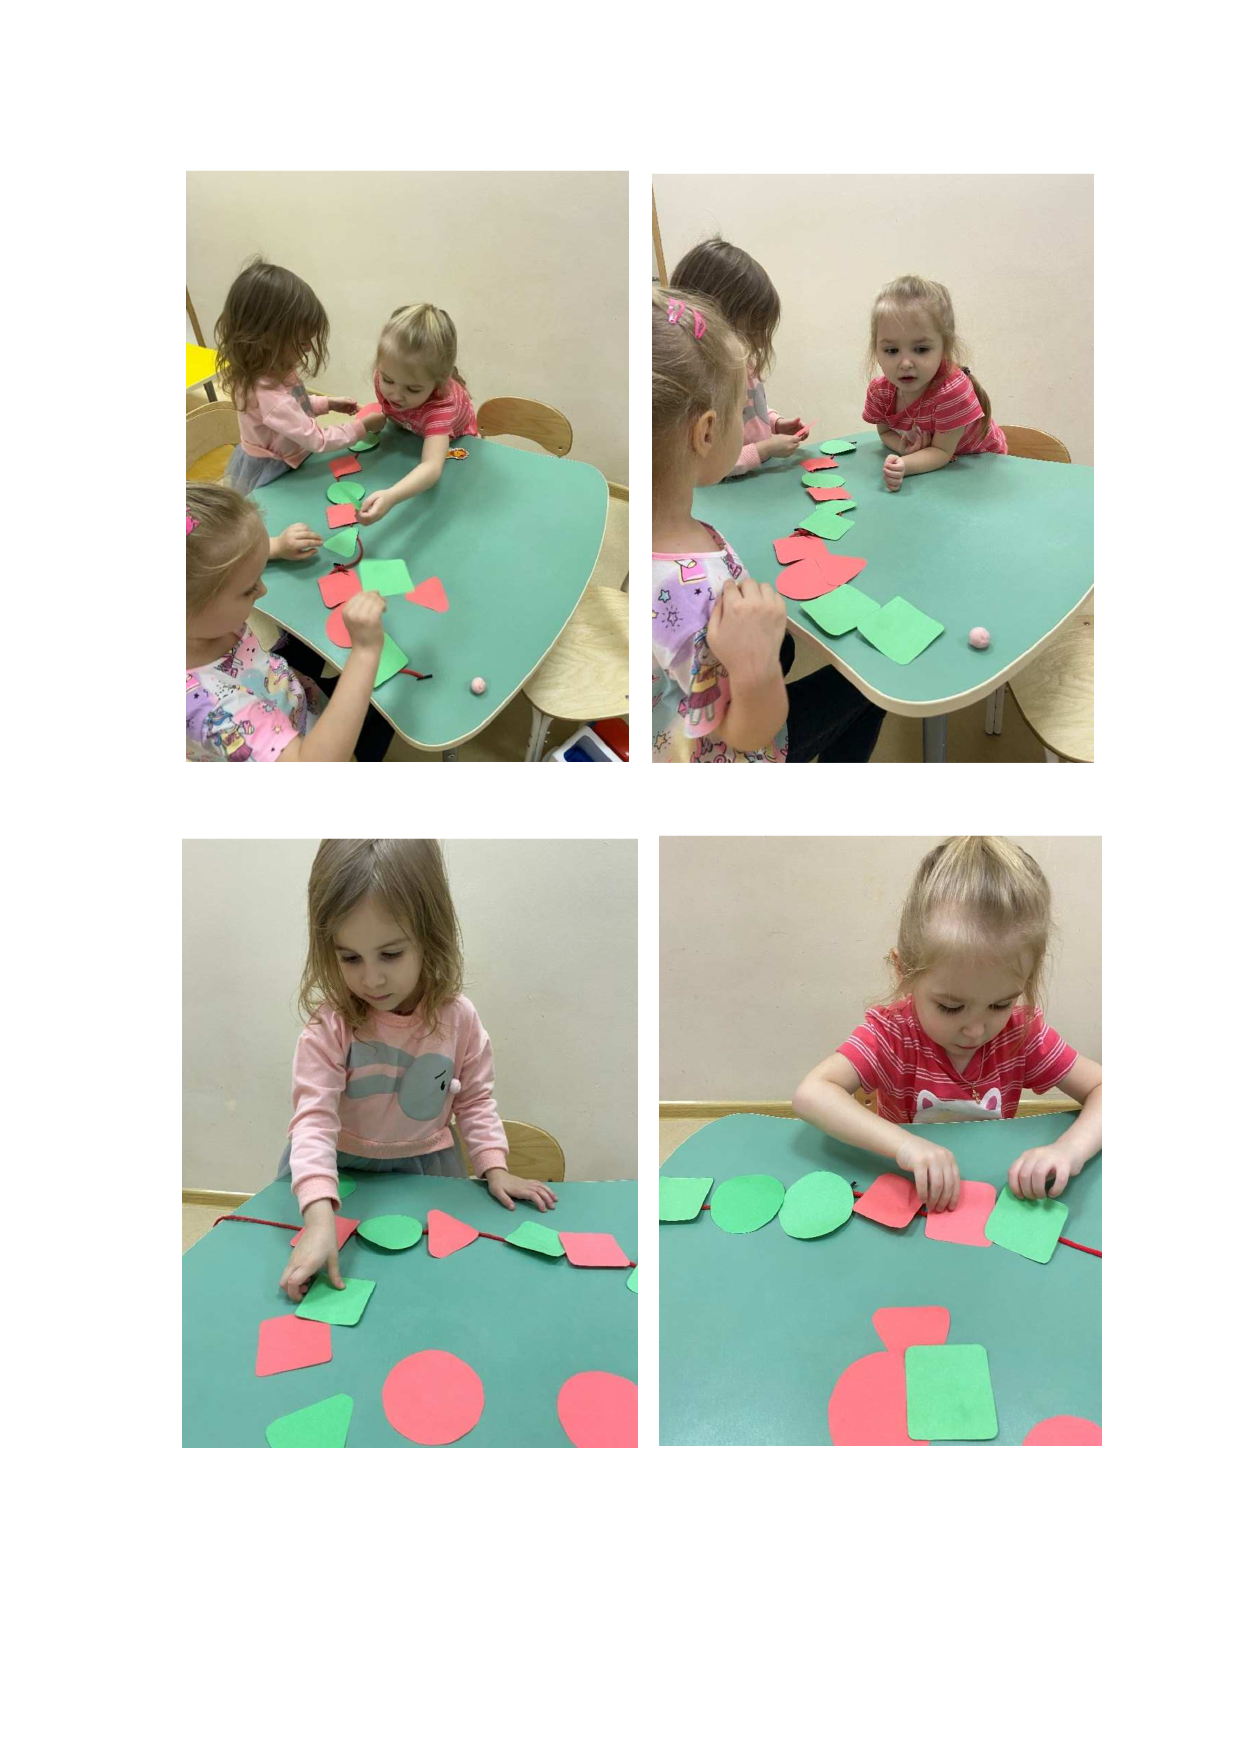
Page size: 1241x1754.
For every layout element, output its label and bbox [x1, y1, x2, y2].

picture [652, 174, 1094, 762]
picture [186, 171, 629, 762]
picture [182, 839, 638, 1448]
picture [659, 836, 1102, 1445]
